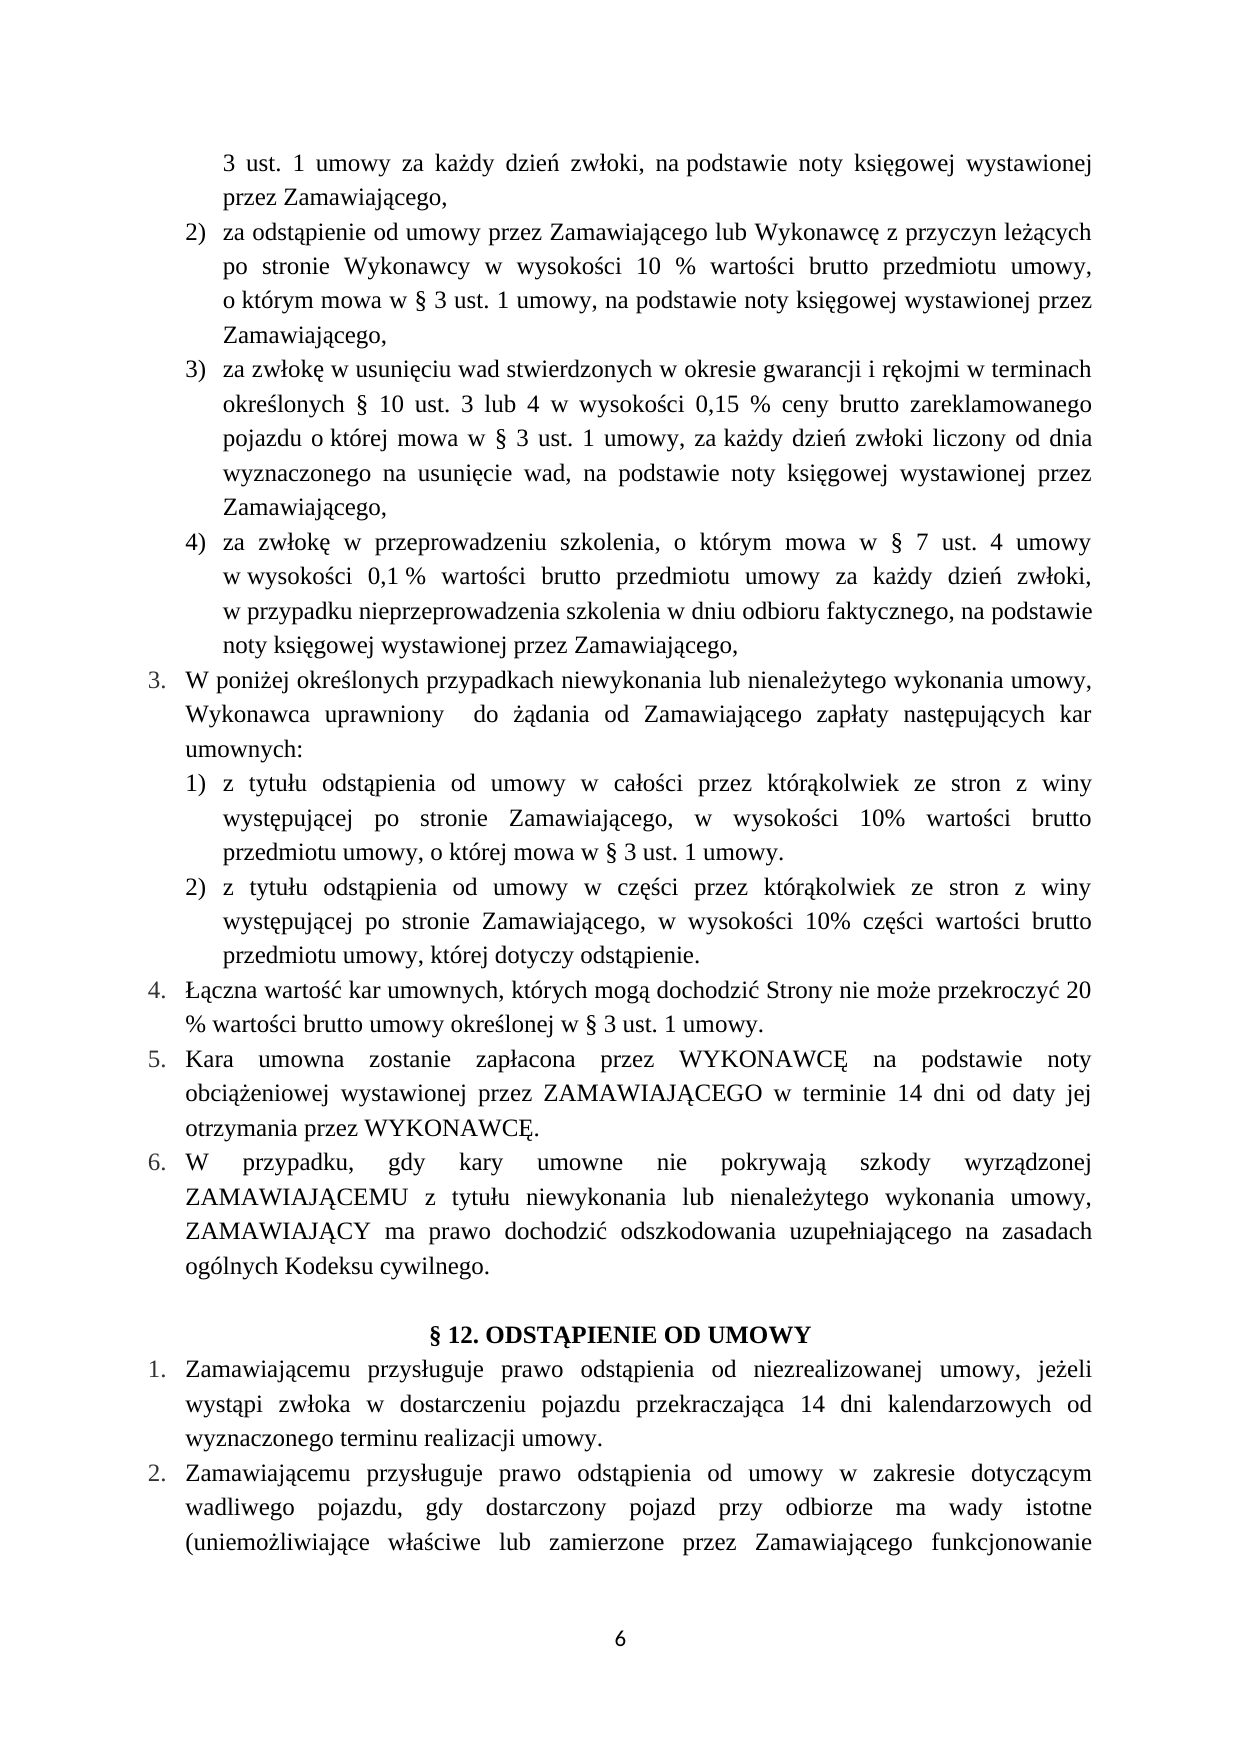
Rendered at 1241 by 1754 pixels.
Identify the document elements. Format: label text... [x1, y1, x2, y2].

list z tytułu odstąpienia od umowy w części przez którąkolwiek ze stron z winy występującej po stronie Zamawiającego, w wysokości 10% części wartości brutto przedmiotu umowy, której dotyczy odstąpienie. [185, 872, 1093, 969]
list za zwłokę w przeprowadzeniu szkolenia, o którym mowa w § 7 ust. 4 umowy w wysokości 0,1 % wartości brutto przedmiotu umowy za każdy dzień zwłoki, w przypadku nieprzeprowadzenia szkolenia w dniu odbioru faktycznego, na podstawie noty księgowej wystawionej przez Zamawiającego, [185, 527, 1093, 659]
list Zamawiającemu przysługuje prawo odstąpienia od niezrealizowanej umowy, jeżeli wystąpi zwłoka w dostarczeniu pojazdu przekraczająca 14 dni kalendarzowych od wyznaczonego terminu realizacji umowy. [148, 1354, 1093, 1452]
list Łączna wartość kar umownych, których mogą dochodzić Strony nie może przekroczyć 20 % wartości brutto umowy określonej w § 3 ust. 1 umowy. [148, 975, 1093, 1038]
text § 12. ODSTĄPIENIE OD UMOWY [148, 1320, 1093, 1349]
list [185, 148, 1093, 211]
list W poniżej określonych przypadkach niewykonania lub nienależytego wykonania umowy, Wykonawca uprawniony do żądania od Zamawiającego zapłaty następujących kar umownych: [148, 665, 1093, 762]
list Kara umowna zostanie zapłacona przez WYKONAWCĘ na podstawie noty obciążeniowej wystawionej przez ZAMAWIAJĄCEGO w terminie 14 dni od daty jej otrzymania przez WYKONAWCĘ. [148, 1044, 1093, 1142]
list za zwłokę w usunięciu wad stwierdzonych w okresie gwarancji i rękojmi w terminach określonych § 10 ust. 3 lub 4 w wysokości 0,15 % ceny brutto zareklamowanego pojazdu o której mowa w § 3 ust. 1 umowy, za każdy dzień zwłoki liczony od dnia wyznaczonego na usunięcie wad, na podstawie noty księgowej wystawionej przez Zamawiającego, [185, 354, 1093, 521]
list z tytułu odstąpienia od umowy w całości przez którąkolwiek ze stron z winy występującej po stronie Zamawiającego, w wysokości 10% wartości brutto przedmiotu umowy, o której mowa w § 3 ust. 1 umowy. [185, 768, 1093, 866]
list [148, 1458, 1093, 1556]
list W przypadku, gdy kary umowne nie pokrywają szkody wyrządzonej ZAMAWIAJĄCEMU z tytułu niewykonania lub nienależytego wykonania umowy, ZAMAWIAJĄCY ma prawo dochodzić odszkodowania uzupełniającego na zasadach ogólnych Kodeksu cywilnego. [148, 1147, 1093, 1280]
list za odstąpienie od umowy przez Zamawiającego lub Wykonawcę z przyczyn leżących po stronie Wykonawcy w wysokości 10 % wartości brutto przedmiotu umowy, o którym mowa w § 3 ust. 1 umowy, na podstawie noty księgowej wystawionej przez Zamawiającego, [185, 217, 1093, 349]
